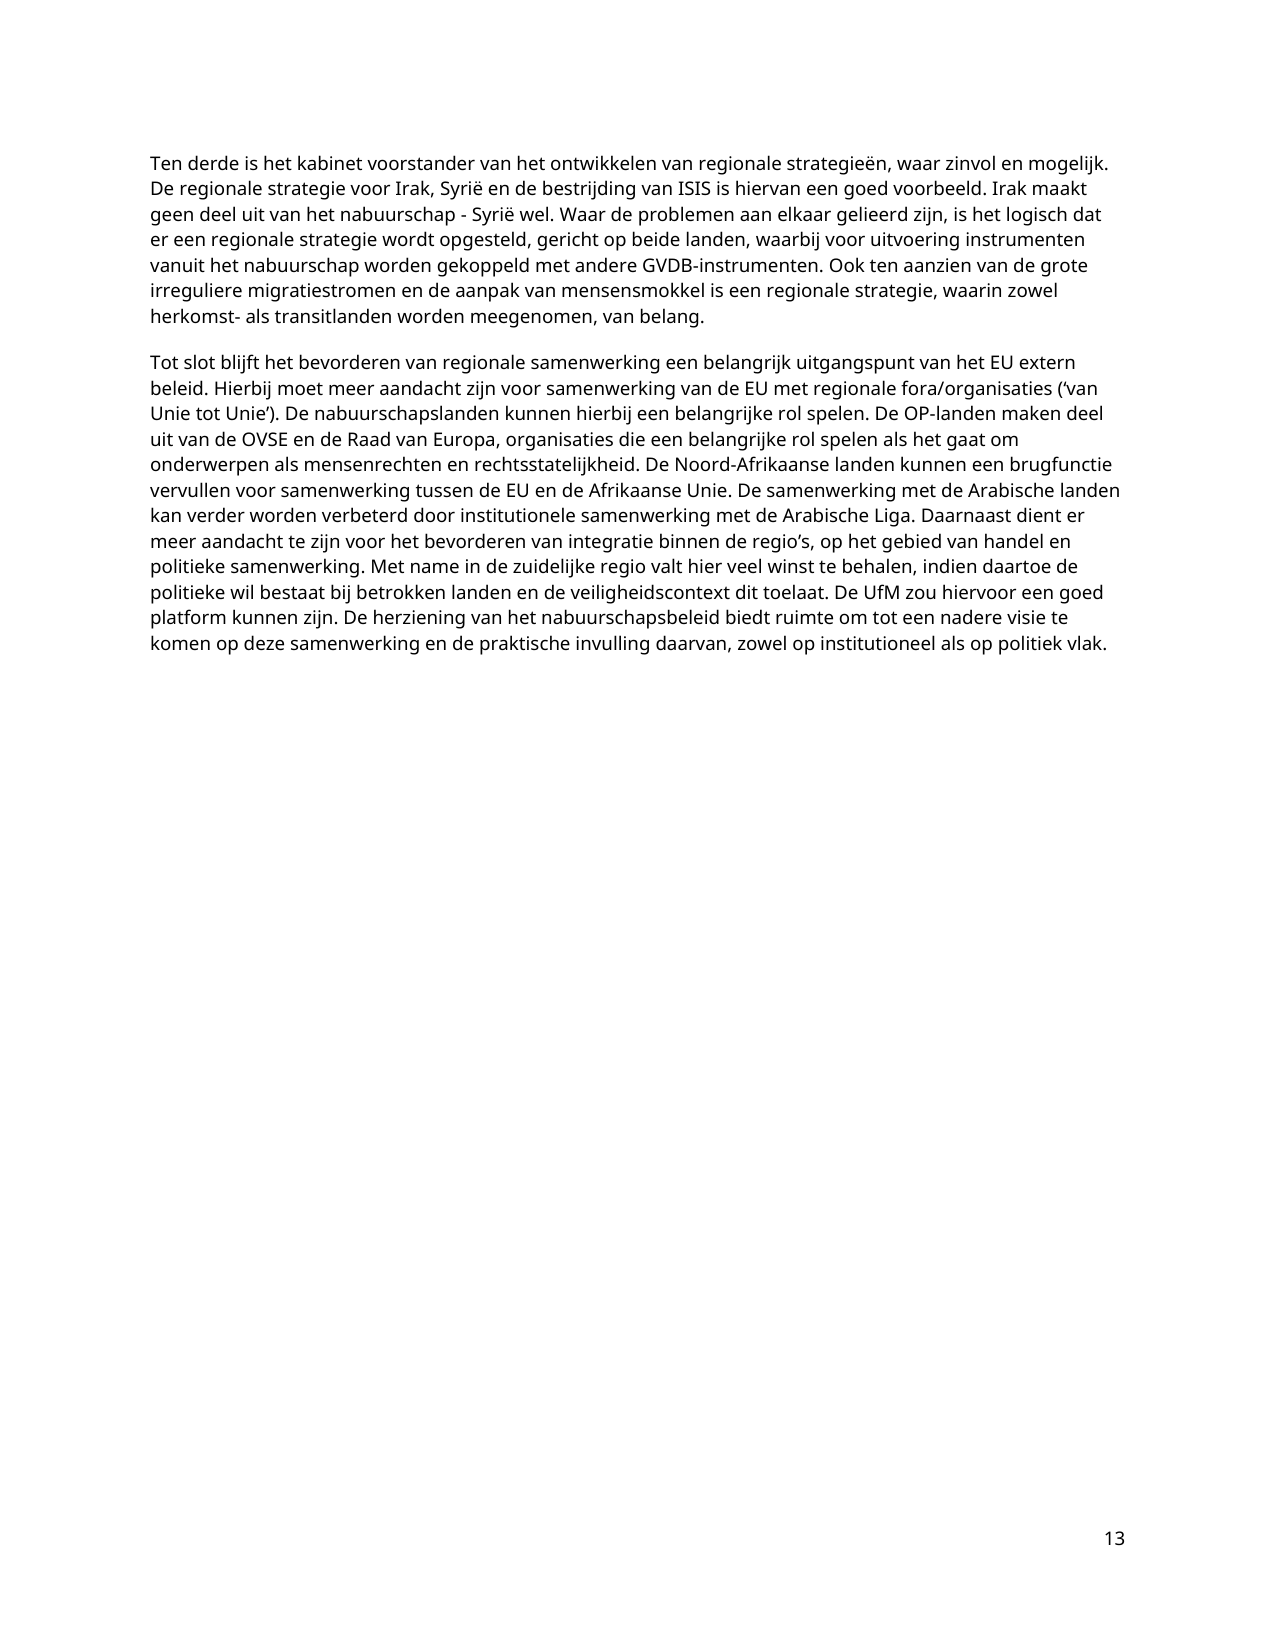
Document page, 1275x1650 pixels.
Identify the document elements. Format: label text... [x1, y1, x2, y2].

text Tot slot blijft het bevorderen van regionale samenwerking een belangrijk uitgangspunt van het EU extern beleid. Hierbij moet meer aandacht zijn voor samenwerking van de EU met regionale fora/organisaties (‘van Unie tot Unie’). De nabuurschapslanden kunnen hierbij een belangrijke rol spelen. De OP-landen maken deel uit van de OVSE en de Raad van Europa, organisaties die een belangrijke rol spelen als het gaat om onderwerpen als mensenrechten en rechtsstatelijkheid. De Noord-Afrikaanse landen kunnen een brugfunctie vervullen voor samenwerking tussen de EU en de Afrikaanse Unie. De samenwerking met de Arabische landen kan verder worden verbeterd door institutionele samenwerking met de Arabische Liga. Daarnaast dient er meer aandacht te zijn voor het bevorderen van integratie binnen de regio’s, op het gebied van handel en politieke samenwerking. Met name in de zuidelijke regio valt hier veel winst te behalen, indien daartoe de politieke wil bestaat bij betrokken landen en de veiligheidscontext dit toelaat. De UfM zou hiervoor een goed platform kunnen zijn. De herziening van het nabuurschapsbeleid biedt ruimte om tot een nadere visie te komen op deze samenwerking en de praktische invulling daarvan, zowel op institutioneel als op politiek vlak. [150, 349, 1125, 656]
text Ten derde is het kabinet voorstander van het ontwikkelen van regionale strategieën, waar zinvol en mogelijk. De regionale strategie voor Irak, Syrië en de bestrijding van ISIS is hiervan een goed voorbeeld. Irak maakt geen deel uit van het nabuurschap - Syrië wel. Waar de problemen aan elkaar gelieerd zijn, is het logisch dat er een regionale strategie wordt opgesteld, gericht op beide landen, waarbij voor uitvoering instrumenten vanuit het nabuurschap worden gekoppeld met andere GVDB-instrumenten. Ook ten aanzien van de grote irreguliere migratiestromen en de aanpak van mensensmokkel is een regionale strategie, waarin zowel herkomst- als transitlanden worden meegenomen, van belang. [150, 150, 1125, 329]
